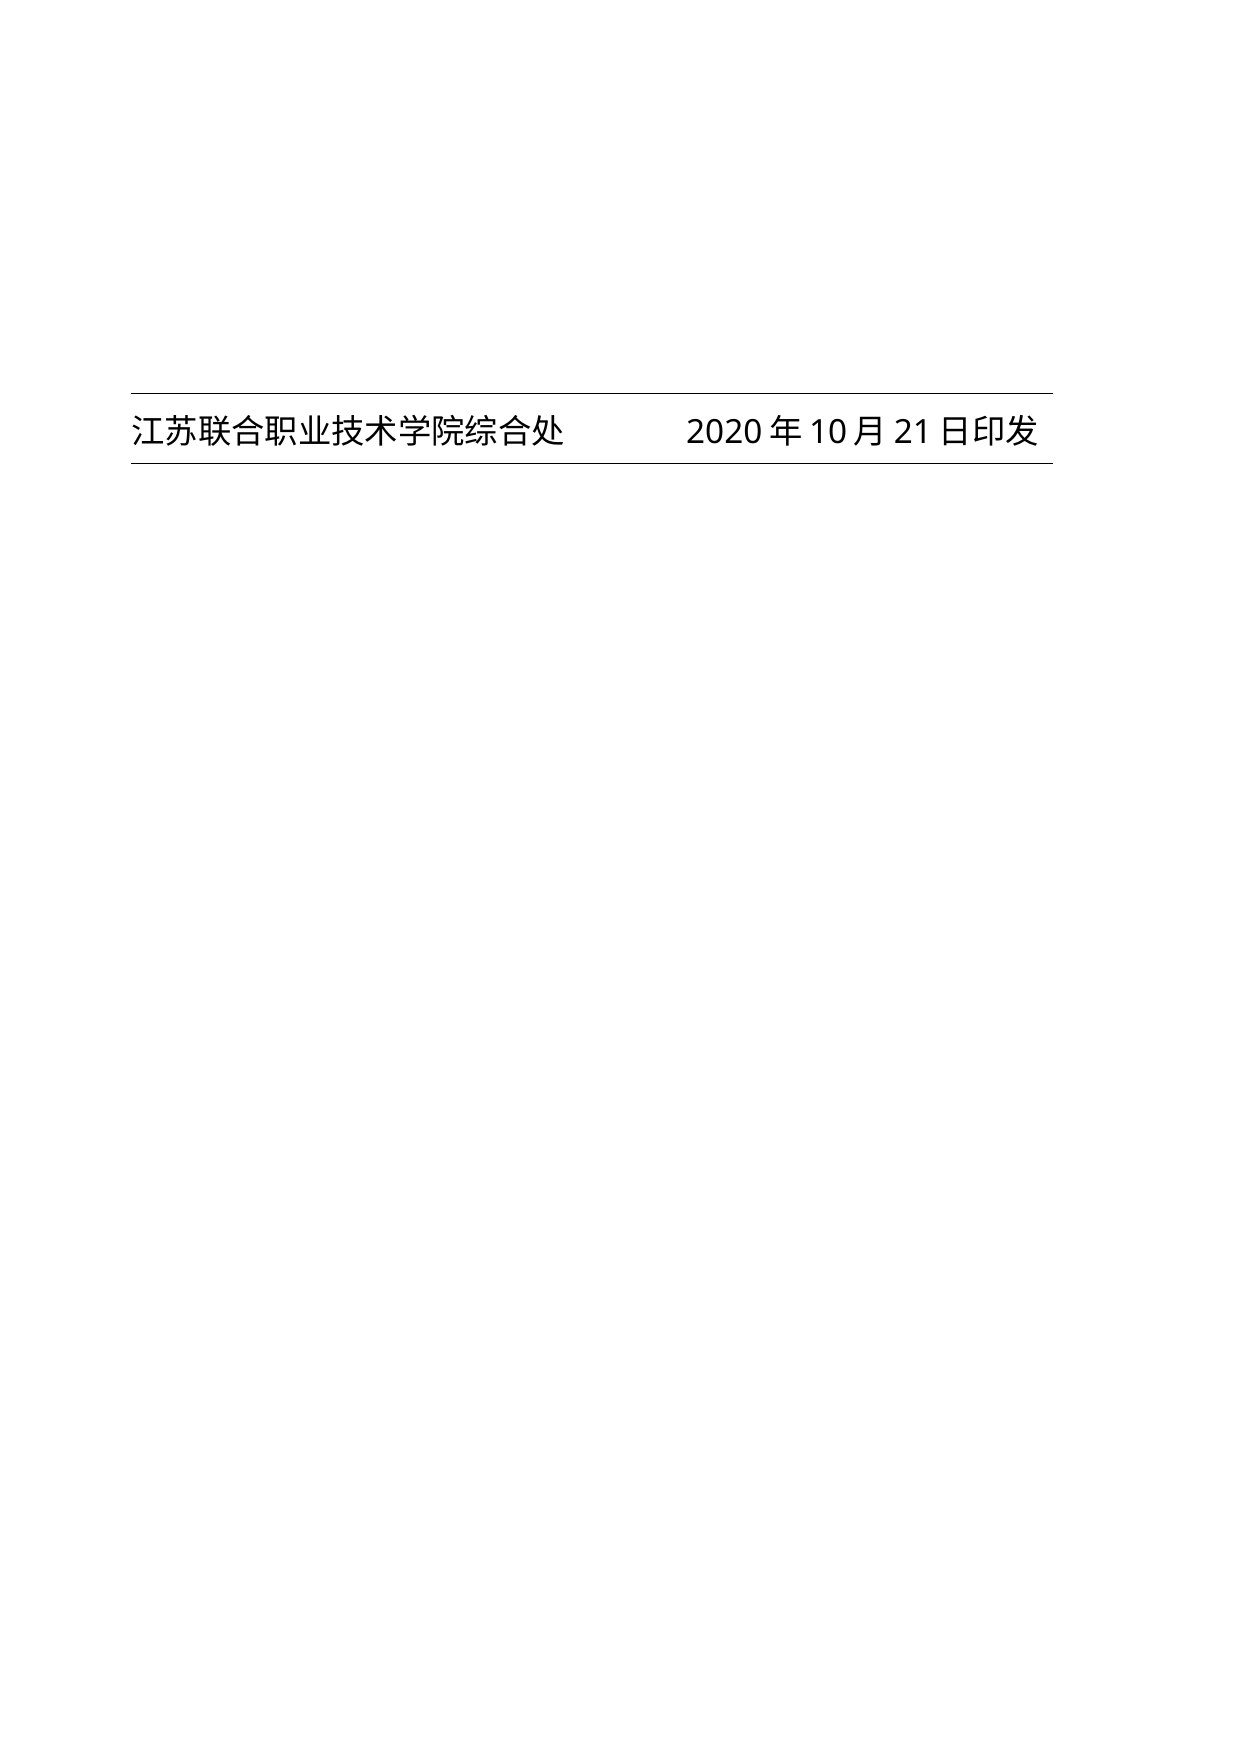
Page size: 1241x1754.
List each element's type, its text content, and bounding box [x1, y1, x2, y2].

text 江苏联合职业技术学院综合处 2020年10月21日印发 [131, 394, 1053, 463]
